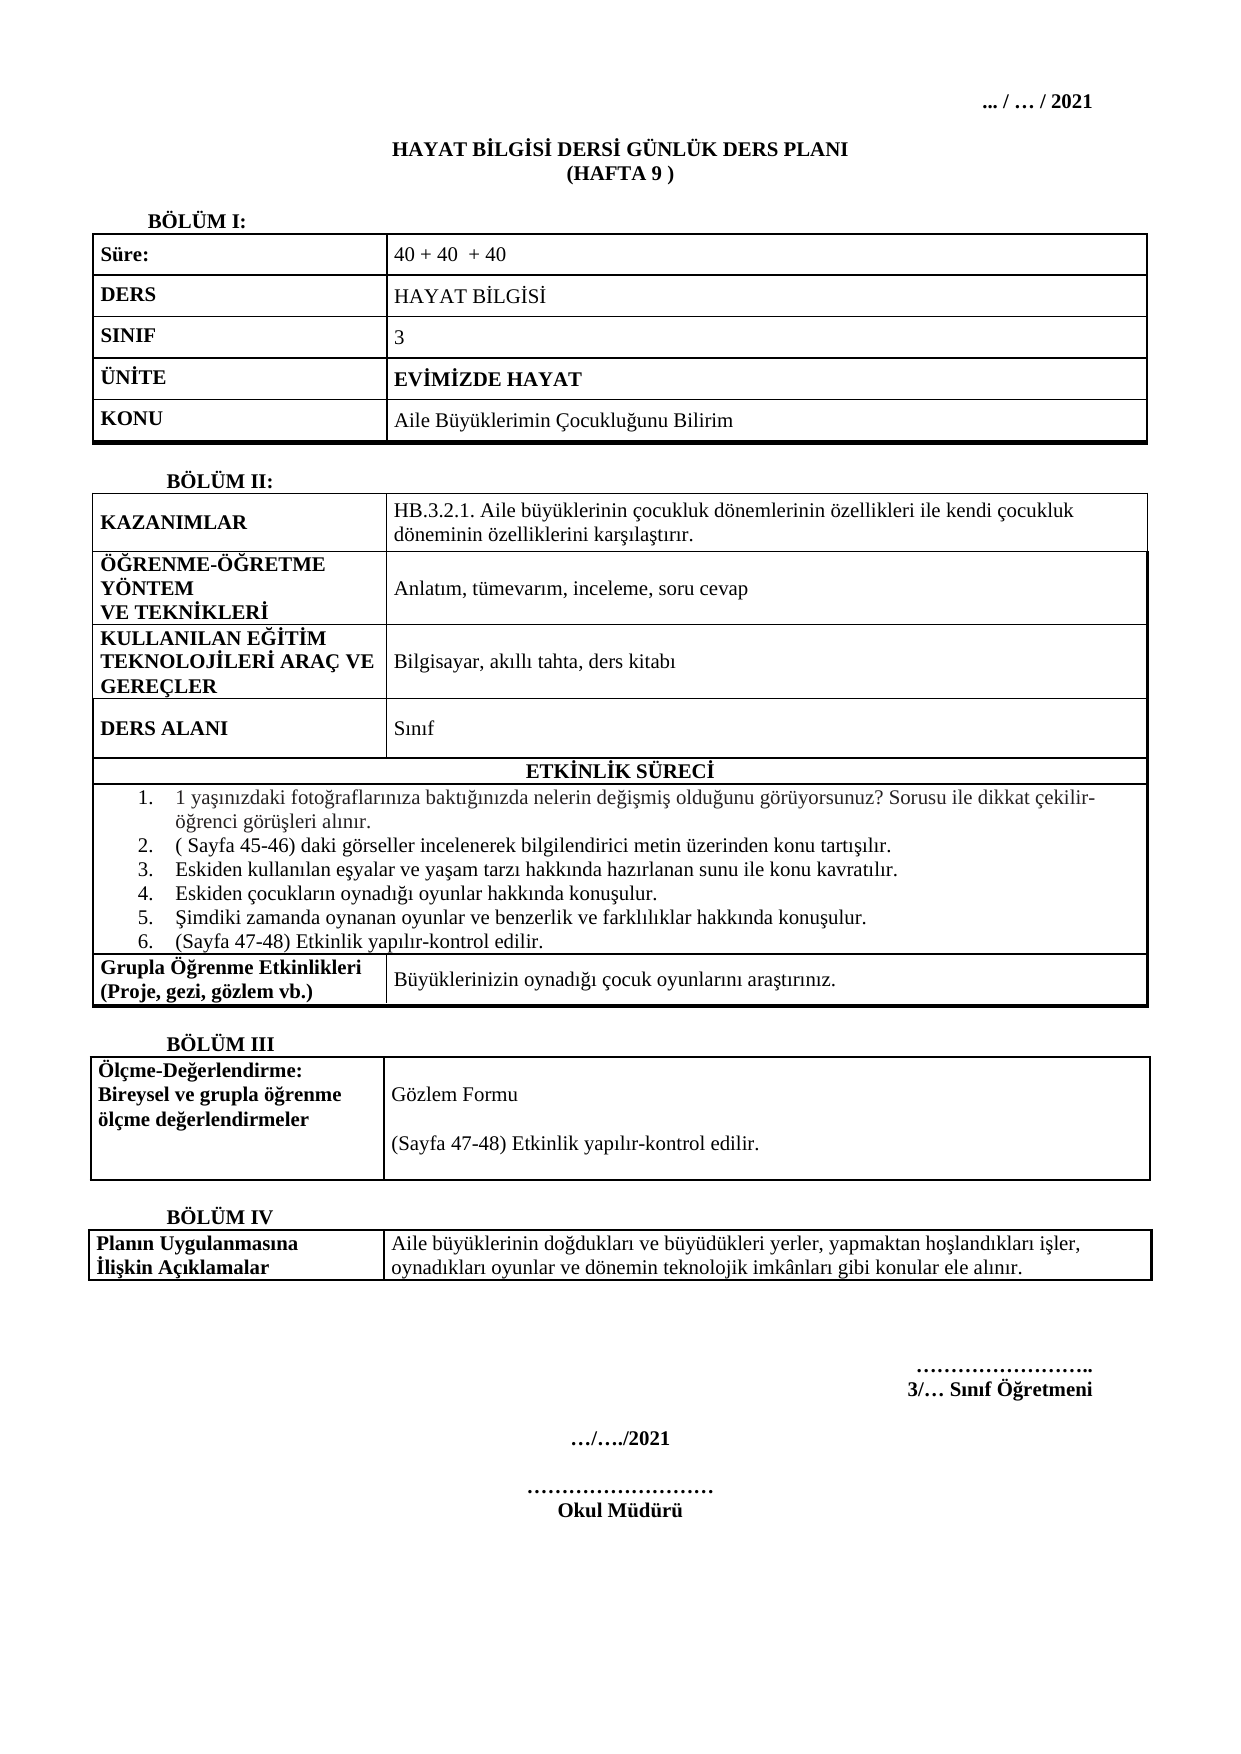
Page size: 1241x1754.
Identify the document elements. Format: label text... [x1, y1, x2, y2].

table_header Aile büyüklerinin doğdukları ve büyüdükleri yerler, yapmaktan hoşlandıkları işler, oynadıkları oyunlar ve dönemin teknolojik imkânları gibi konular ele alınır. [385, 1231, 1150, 1279]
table_cell KONU [94, 400, 386, 440]
table_cell ETKİNLİK SÜRECİ [94, 759, 1146, 783]
table_cell DERS [94, 276, 386, 316]
table_header KAZANIMLAR [93, 494, 386, 551]
table_cell ÖĞRENME-ÖĞRETME YÖNTEM VE TEKNİKLERİ [93, 552, 386, 624]
table_cell 3 [388, 317, 1146, 357]
table_cell EVİMİZDE HAYAT [388, 359, 1146, 398]
text …………………….. [148, 1353, 1092, 1377]
table_cell Grupla Öğrenme Etkinlikleri (Proje, gezi, gözlem vb.) [94, 955, 386, 1003]
table_cell DERS ALANI [94, 699, 386, 757]
text HAYAT BİLGİSİ DERSİ GÜNLÜK DERS PLANI [148, 137, 1092, 161]
table_header Ölçme-Değerlendirme: Bireysel ve grupla öğrenme ölçme değerlendirmeler [92, 1058, 383, 1179]
text BÖLÜM II: [148, 468, 1092, 493]
table_cell ÜNİTE [94, 359, 386, 398]
table_cell Bilgisayar, akıllı tahta, ders kitabı [387, 625, 1146, 698]
text ……………………… [148, 1474, 1092, 1498]
text ... / … / 2021 [148, 89, 1092, 113]
subtitle BÖLÜM IV [148, 1205, 1092, 1229]
table_cell HAYAT BİLGİSİ [388, 276, 1146, 316]
table_cell 1 yaşınızdaki fotoğraflarınıza baktığınızda nelerin değişmiş olduğunu görüyorsunuz? Sorusu ile dikkat çekilir-öğrenci görüşleri alınır. ( Sayfa 45-46) daki görseller incelenerek bilgilendirici metin üzerinden konu tartışılır. Eskiden kullanılan eşyalar ve yaşam tarzı hakkında hazırlanan sunu ile konu kavratılır. Eskiden çocukların oynadığı oyunlar hakkında konuşulur. Şimdiki zamanda oynanan oyunlar ve benzerlik ve farklılıklar hakkında konuşulur. (Sayfa 47-48) Etkinlik yapılır-kontrol edilir. [94, 785, 1146, 953]
table_cell SINIF [94, 317, 386, 357]
text BÖLÜM I: [148, 209, 1092, 233]
text 3/… Sınıf Öğretmeni [148, 1377, 1092, 1401]
table_cell KULLANILAN EĞİTİM TEKNOLOJİLERİ ARAÇ VE GEREÇLER [93, 625, 386, 698]
text Okul Müdürü [148, 1498, 1092, 1522]
subtitle BÖLÜM III [148, 1032, 1092, 1056]
table_cell Sınıf [387, 699, 1146, 757]
table_cell Anlatım, tümevarım, inceleme, soru cevap [387, 552, 1146, 624]
text …/…./2021 [148, 1426, 1092, 1449]
table_header Planın Uygulanmasına İlişkin Açıklamalar [90, 1231, 383, 1279]
text (HAFTA 9 ) [148, 161, 1092, 185]
table_cell Büyüklerinizin oynadığı çocuk oyunlarını araştırınız. [387, 955, 1146, 1003]
table_cell Aile Büyüklerimin Çocukluğunu Bilirim [388, 400, 1146, 440]
table_header Süre: [94, 235, 386, 274]
table_header 40 + 40 + 40 [388, 235, 1146, 274]
table_header HB.3.2.1. Aile büyüklerinin çocukluk dönemlerinin özellikleri ile kendi çocukluk döneminin özelliklerini karşılaştırır. [387, 494, 1147, 551]
table_header Gözlem Formu (Sayfa 47-48) Etkinlik yapılır-kontrol edilir. [385, 1058, 1149, 1179]
